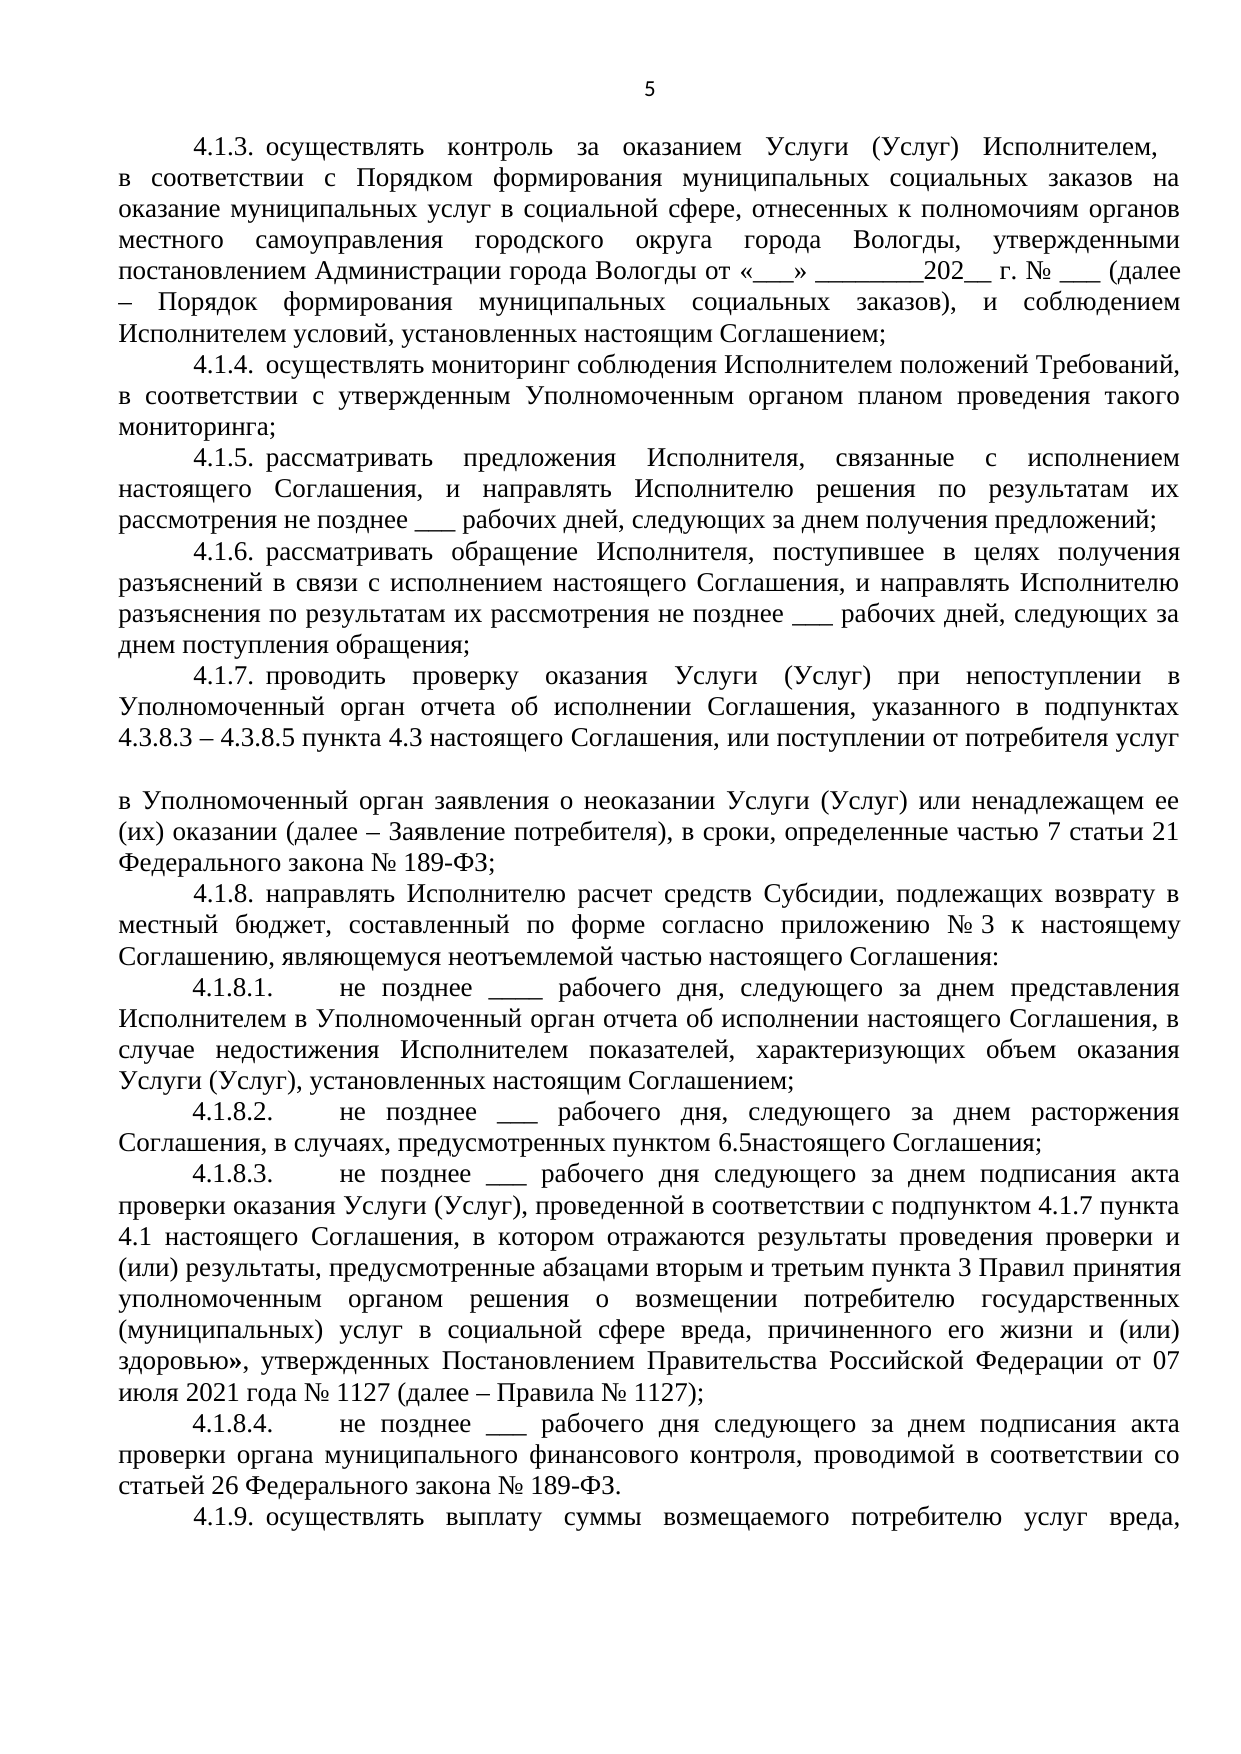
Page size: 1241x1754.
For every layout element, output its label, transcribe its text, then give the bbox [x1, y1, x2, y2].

list направлять Исполнителю расчет средств Субсидии, подлежащих возврату в местный бюджет, составленный по форме согласно приложению № 3 к настоящему Соглашению, являющемуся неотъемлемой частью настоящего Соглашения: [118, 877, 1181, 971]
list рассматривать обращение Исполнителя, поступившее в целях получения разъяснений в связи с исполнением настоящего Соглашения, и направлять Исполнителю разъяснения по результатам их рассмотрения не позднее ___ рабочих дней, следующих за днем поступления обращения; [118, 535, 1181, 659]
list осуществлять контроль за оказанием Услуги (Услуг) Исполнителем, в соответствии с Порядком формирования муниципальных социальных заказов на оказание муниципальных услуг в социальной сфере, отнесенных к полномочиям органов местного самоуправления городского округа города Вологды, утвержденными постановлением Администрации города Вологды от «___» ________202__ г. № ___ (далее – Порядок формирования муниципальных социальных заказов), и соблюдением Исполнителем условий, установленных настоящим Соглашением; [118, 130, 1181, 348]
list проводить проверку оказания Услуги (Услуг) при непоступлении в Уполномоченный орган отчета об исполнении Соглашения, указанного в подпунктах 4.3.8.3 – 4.3.8.5 пункта 4.3 настоящего Соглашения, или поступлении от потребителя услуг в Уполномоченный орган заявления о неоказании Услуги (Услуг) или ненадлежащем ее (их) оказании (далее – Заявление потребителя), в сроки, определенные частью 7 статьи 21 Федерального закона № 189-ФЗ; [118, 659, 1181, 877]
list не позднее ____ рабочего дня, следующего за днем представления Исполнителем в Уполномоченный орган отчета об исполнении настоящего Соглашения, в случае недостижения Исполнителем показателей, характеризующих объем оказания Услуги (Услуг), установленных настоящим Соглашением; [118, 971, 1181, 1095]
list не позднее ___ рабочего дня следующего за днем подписания акта проверки органа муниципального финансового контроля, проводимой в соответствии со статьей 26 Федерального закона № 189-ФЗ. [118, 1407, 1181, 1500]
list не позднее ___ рабочего дня следующего за днем подписания акта проверки оказания Услуги (Услуг), проведенной в соответствии с подпунктом 4.1.7 пункта 4.1 настоящего Соглашения, в котором отражаются результаты проведения проверки и (или) результаты, предусмотренные абзацами вторым и третьим пункта 3 Правил принятия уполномоченным органом решения о возмещении потребителю государственных (муниципальных) услуг в социальной сфере вреда, причиненного его жизни и (или) здоровью», утвержденных Постановлением Правительства Российской Федерации от 07 июля 2021 года № 1127 (далее – Правила № 1127); [118, 1344, 1181, 1407]
list не позднее ___ рабочего дня следующего за днем подписания акта проверки оказания Услуги (Услуг), проведенной в соответствии с подпунктом 4.1.7 пункта 4.1 настоящего Соглашения, в котором отражаются результаты проведения проверки и (или) результаты, предусмотренные абзацами вторым и третьим пункта 3 Правил принятия уполномоченным органом решения о возмещении потребителю государственных (муниципальных) услуг в социальной сфере вреда, причиненного его жизни и (или) здоровью», утвержденных Постановлением Правительства Российской Федерации от 07 июля 2021 года № 1127 (далее – Правила № 1127); [118, 1158, 1181, 1282]
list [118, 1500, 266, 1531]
list рассматривать предложения Исполнителя, связанные с исполнением настоящего Соглашения, и направлять Исполнителю решения по результатам их рассмотрения не позднее ___ рабочих дней, следующих за днем получения предложений; [118, 441, 1181, 535]
list осуществлять мониторинг соблюдения Исполнителем положений Требований, в соответствии с утвержденным Уполномоченным органом планом проведения такого мониторинга; [118, 348, 1181, 441]
